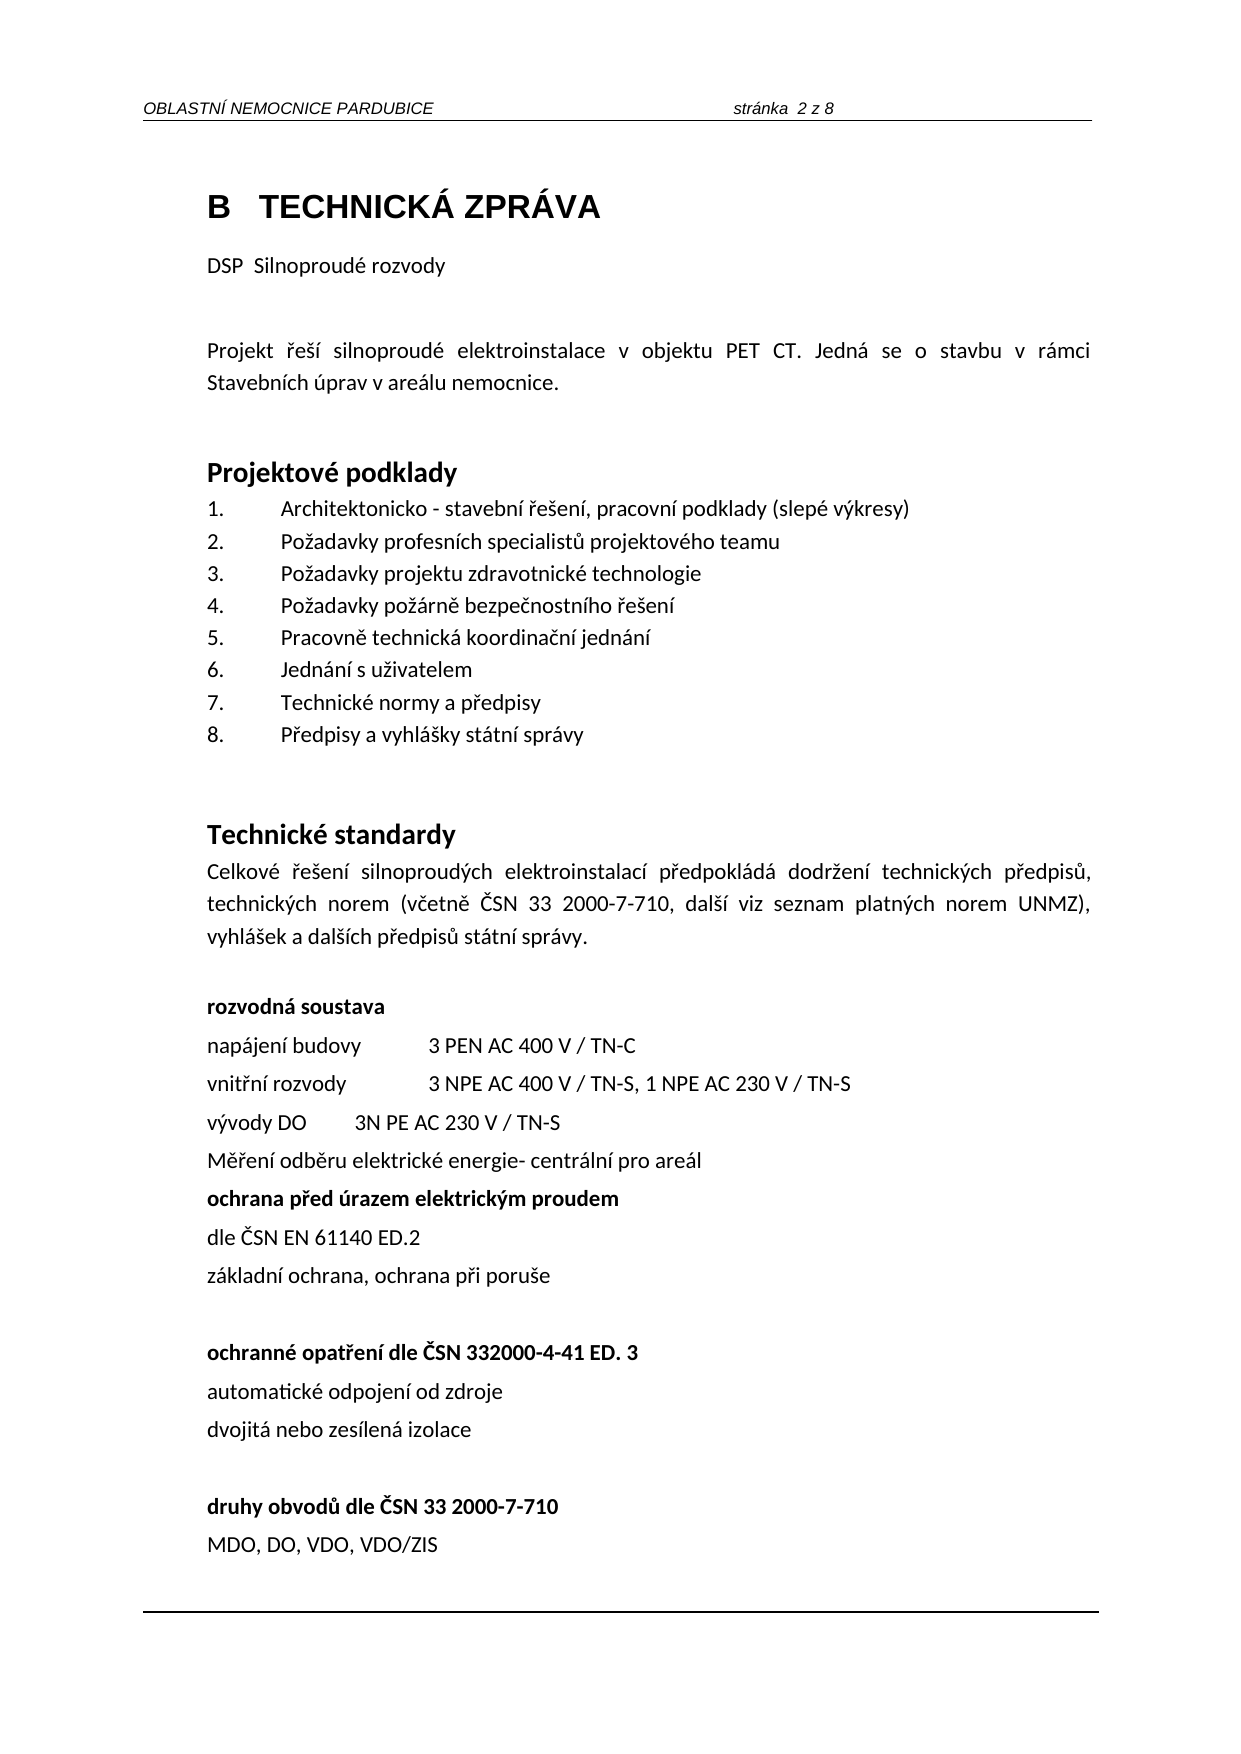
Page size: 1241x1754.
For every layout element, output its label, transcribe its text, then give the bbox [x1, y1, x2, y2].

list Pracovně technická koordinační jednání [207, 623, 1092, 651]
text napájení budovy 3 PEN AC 400 V / TN-C [207, 1031, 1092, 1059]
list Jednání s uživatelem [207, 656, 1092, 683]
text vývody DO 3N PE AC 230 V / TN-S [207, 1108, 1092, 1136]
text Celkové řešení silnoproudých elektroinstalací předpokládá dodržení technických předpisů, technických norem (včetně ČSN 33 2000-7-710, další viz seznam platných norem UNMZ), vyhlášek a dalších předpisů státní správy. [207, 857, 1092, 950]
text ochranné opatření dle ČSN 332000-4-41 ED. 3 [207, 1338, 1092, 1366]
text vnitřní rozvody 3 NPE AC 400 V / TN-S, 1 NPE AC 230 V / TN-S [207, 1069, 1092, 1097]
text druhy obvodů dle ČSN 33 2000-7-710 [207, 1492, 1092, 1520]
text ochrana před úrazem elektrickým proudem [207, 1184, 1092, 1213]
text DSP Silnoproudé rozvody [207, 251, 1092, 279]
list Požadavky požárně bezpečnostního řešení [207, 591, 1092, 619]
text dle ČSN EN 61140 ED.2 [207, 1223, 1092, 1251]
text Měření odběru elektrické energie- centrální pro areál [207, 1146, 1092, 1174]
text MDO, DO, VDO, VDO/ZIS [207, 1531, 1092, 1558]
text dvojitá nebo zesílená izolace [207, 1415, 1092, 1443]
list Požadavky projektu zdravotnické technologie [207, 559, 1092, 587]
list Architektonicko - stavební řešení, pracovní podklady (slepé výkresy) [207, 494, 1092, 523]
text Technické standardy [207, 816, 1092, 852]
list Předpisy a vyhlášky státní správy [207, 720, 1092, 748]
text Projekt řeší silnoproudé elektroinstalace v objektu PET CT. Jedná se o stavbu v rámci Stavebních úprav v areálu nemocnice. [207, 336, 1092, 396]
text základní ochrana, ochrana při poruše [207, 1261, 1092, 1289]
text automatické odpojení od zdroje [207, 1377, 1092, 1405]
text rozvodná soustava [207, 992, 1092, 1020]
list Technické normy a předpisy [207, 688, 1092, 716]
text Projektové podklady [207, 454, 1092, 489]
subtitle B Technická zpráva [207, 188, 1092, 226]
list Požadavky profesních specialistů projektového teamu [207, 527, 1092, 555]
